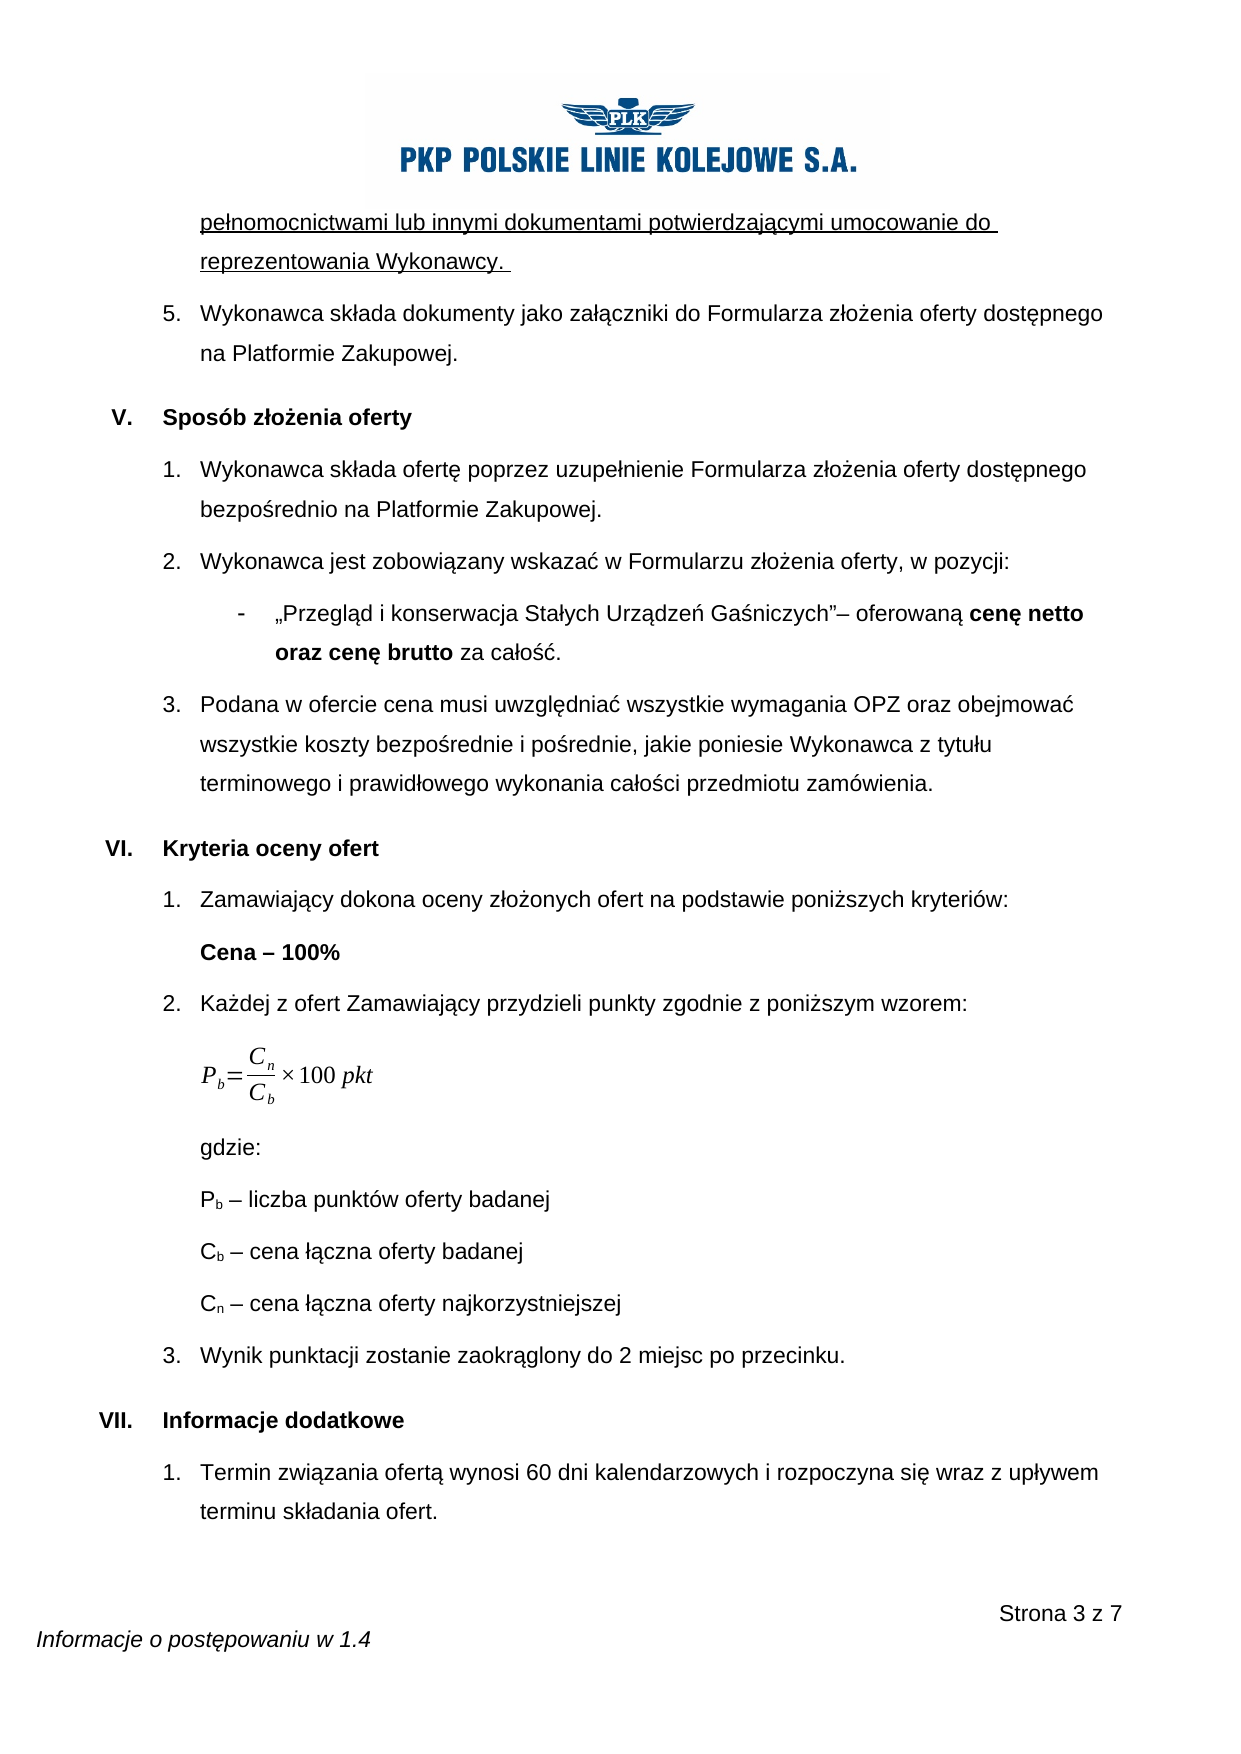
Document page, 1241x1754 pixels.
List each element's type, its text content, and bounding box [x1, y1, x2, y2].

list „Przegląd i konserwacja Stałych Urządzeń Gaśniczych”– oferowaną cenę netto oraz cenę brutto za całość. [237, 599, 1122, 665]
list Zamawiający dokona oceny złożonych ofert na podstawie poniższych kryteriów: [162, 886, 1122, 913]
list Termin związania ofertą wynosi 60 dni kalendarzowych i rozpoczyna się wraz z upływem terminu składania ofert. [162, 1459, 1122, 1524]
list Pb – liczba punktów oferty badanej [200, 1186, 1122, 1213]
list Sposób złożenia oferty [133, 404, 1122, 431]
picture [365, 73, 891, 209]
list Każdej z ofert Zamawiający przydzieli punkty zgodnie z poniższym wzorem: [162, 990, 1122, 1017]
list gdzie: [200, 1134, 1122, 1161]
list Wykonawca składa dokumenty jako załączniki do Formularza złożenia oferty dostępnego na Platformie Zakupowej. [162, 300, 1122, 366]
list Wynik punktacji zostanie zaokrąglony do 2 miejsc po przecinku. [162, 1342, 1122, 1369]
list Cn – cena łączna oferty najkorzystniejszej [200, 1290, 1122, 1317]
list Kryteria oceny ofert [133, 834, 1122, 861]
text Cena – 100% [133, 938, 1122, 965]
list Wykonawca jest zobowiązany wskazać w Formularzu złożenia oferty, w pozycji: [162, 548, 1122, 574]
list Podana w ofercie cena musi uwzględniać wszystkie wymagania OPZ oraz obejmować wszystkie koszty bezpośrednie i pośrednie, jakie poniesie Wykonawca z tytułu terminowego i prawidłowego wykonania całości przedmiotu zamówienia. [162, 691, 1122, 796]
list Cb – cena łączna oferty badanej [200, 1238, 1122, 1265]
list Wykonawca składa ofertę poprzez uzupełnienie Formularza złożenia oferty dostępnego bezpośrednio na Platformie Zakupowej. [162, 456, 1122, 522]
list Informacje dodatkowe [133, 1407, 1122, 1433]
